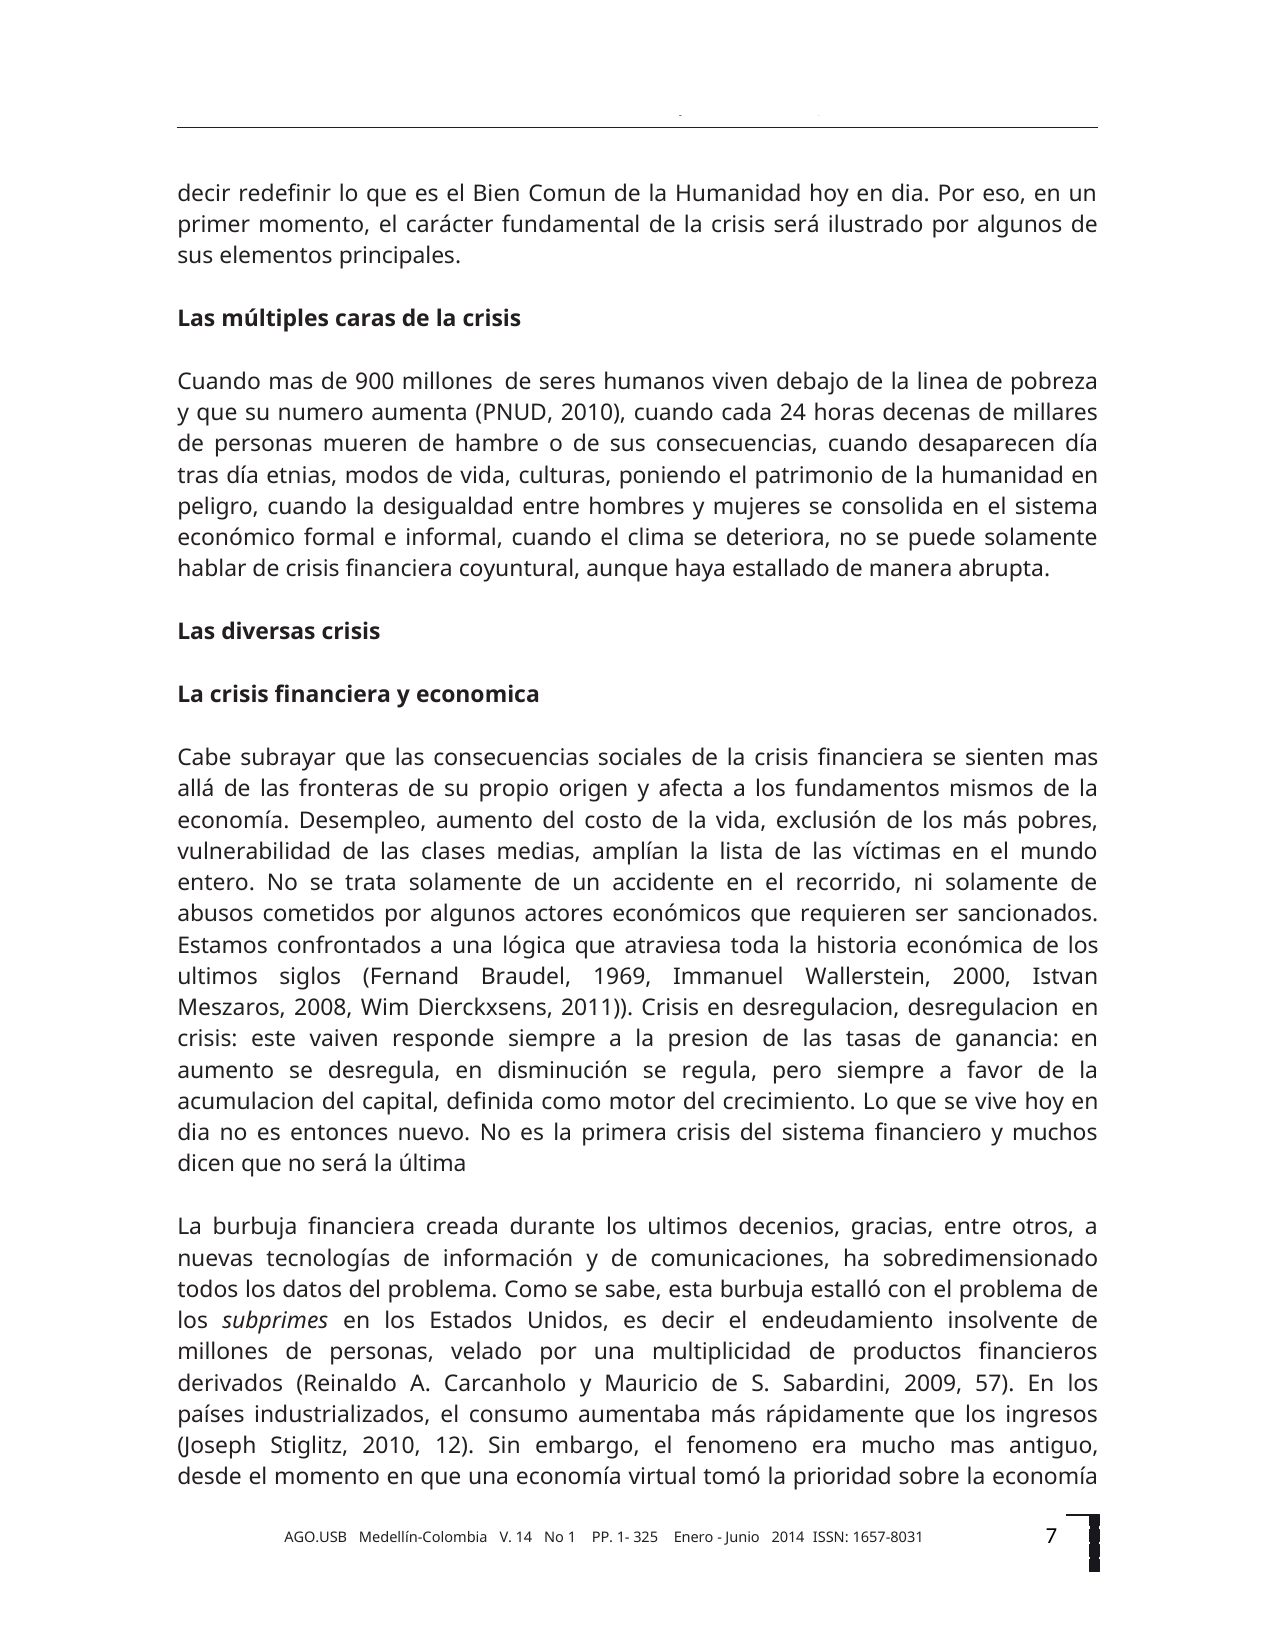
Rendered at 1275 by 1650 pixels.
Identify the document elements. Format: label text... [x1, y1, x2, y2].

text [177, 1210, 1098, 1492]
text Las múltiples caras de la crisis [177, 302, 1110, 333]
text decir redefinir lo que es el Bien Comun de la Humanidad hoy en dia. Por eso, en un primer momento, el carácter fundamental de la crisis será ilustrado por algunos de sus elementos principales. [177, 177, 1098, 270]
text Cabe subrayar que las consecuencias sociales de la crisis financiera se sienten mas allá de las fronteras de su propio origen y afecta a los fundamentos mismos de la economía. Desempleo, aumento del costo de la vida, exclusión de los más pobres, vulnerabilidad de las clases medias, amplían la lista de las víctimas en el mundo entero. No se trata solamente de un accidente en el recorrido, ni solamente de abusos cometidos por algunos actores económicos que requieren ser sancionados. Estamos confrontados a una lógica que atraviesa toda la historia económica de los ultimos siglos (Fernand Braudel, 1969, Immanuel Wallerstein, 2000, Istvan Meszaros, 2008, Wim Dierckxsens, 2011)). Crisis en desregulacion, desregulacion en crisis: este vaiven responde siempre a la presion de las tasas de ganancia: en aumento se desregula, en disminución se regula, pero siempre a favor de la acumulacion del capital, definida como motor del crecimiento. Lo que se vive hoy en dia no es entonces nuevo. No es la primera crisis del sistema financiero y muchos dicen que no será la última [177, 741, 1098, 1179]
text La crisis financiera y economica [177, 678, 1110, 709]
text Cuando mas de 900 millones de seres humanos viven debajo de la linea de pobreza y que su numero aumenta (PNUD, 2010), cuando cada 24 horas decenas de millares de personas mueren de hambre o de sus consecuencias, cuando desaparecen día tras día etnias, modos de vida, culturas, poniendo el patrimonio de la humanidad en peligro, cuando la desigualdad entre hombres y mujeres se consolida en el sistema económico formal e informal, cuando el clima se deteriora, no se puede solamente hablar de crisis financiera coyuntural, aunque haya estallado de manera abrupta. [177, 365, 1098, 584]
text Las diversas crisis [177, 615, 1110, 647]
